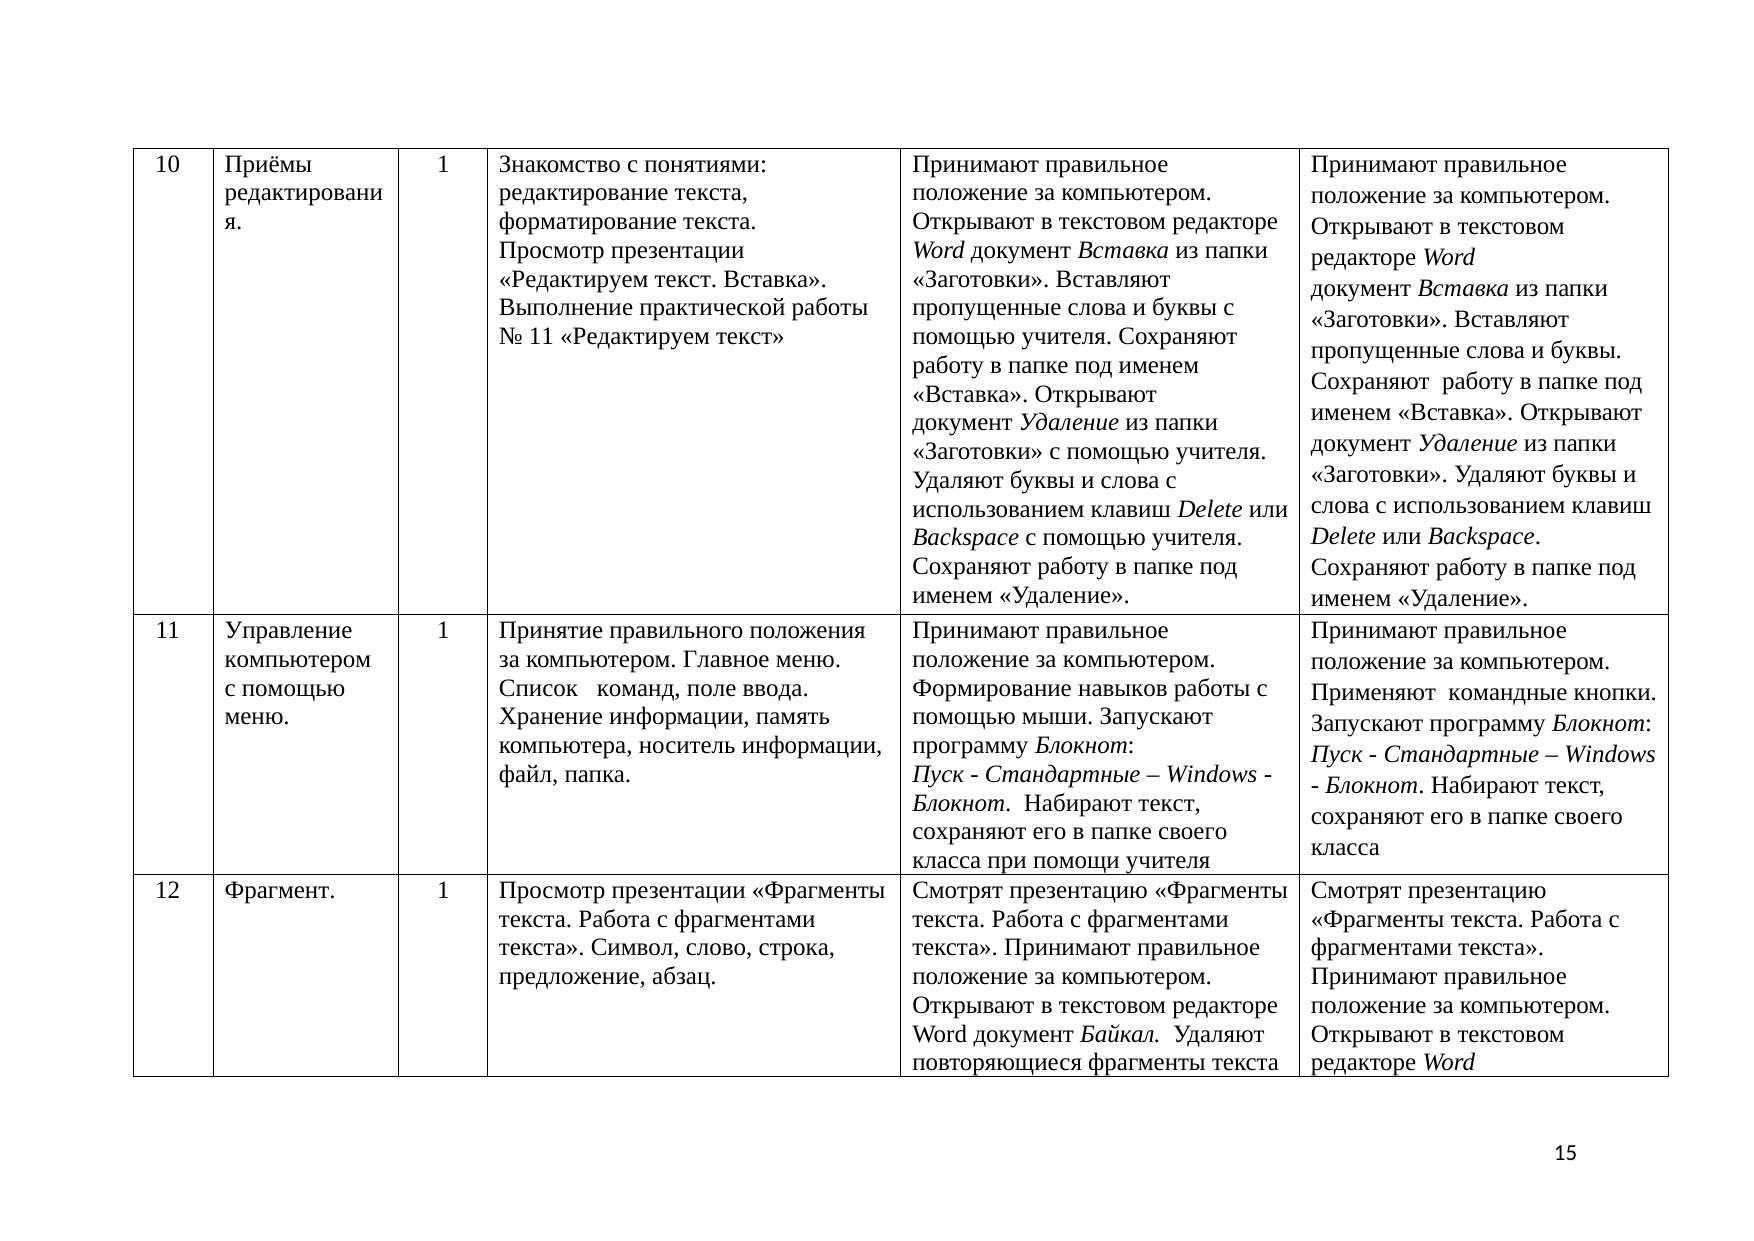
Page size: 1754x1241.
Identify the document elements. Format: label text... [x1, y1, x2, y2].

table_cell Знакомство с понятиями: редактирование текста, форматирование текста. Просмотр презентации «Редактируем текст. Вставка». Выполнение практической работы № 11 «Редактируем текст» [488, 149, 900, 614]
table_cell Принятие правильного положения за компьютером. Главное меню. Список команд, поле ввода. Хранение информации, память компьютера, носитель информации, файл, папка. [488, 615, 900, 874]
table_cell 1 [399, 149, 487, 614]
table_cell Принимают правильное положение за компьютером. Формирование навыков работы с помощью мыши. Запускают программу Блокнот: Пуск - Стандартные – Windows - Блокнот. Набирают текст, сохраняют его в папке своего класса при помощи учителя [901, 615, 1299, 874]
table_cell Принимают правильное положение за компьютером. Открывают в текстовом редакторе Word документ Вставка из папки «Заготовки». Вставляют пропущенные слова и буквы. Сохраняют работу в папке под именем «Вставка». Открывают документ Удаление из папки «Заготовки». Удаляют буквы и слова с использованием клавиш Delete или Backspace. Сохраняют работу в папке под именем «Удаление». [1300, 149, 1668, 614]
table_cell 1 [399, 615, 487, 874]
table_cell Фрагмент. [214, 875, 398, 1076]
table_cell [901, 875, 1299, 1076]
table_cell 10 [134, 149, 213, 614]
table_cell 1 [399, 875, 487, 1076]
table_cell Принимают правильное положение за компьютером. Открывают в текстовом редакторе Word документ Вставка из папки «Заготовки». Вставляют пропущенные слова и буквы с помощью учителя. Сохраняют работу в папке под именем «Вставка». Открывают документ Удаление из папки «Заготовки» с помощью учителя. Удаляют буквы и слова с использованием клавиш Delete или Backspace с помощью учителя. Сохраняют работу в папке под именем «Удаление». [901, 149, 1299, 614]
table_cell Принимают правильное положение за компьютером. Применяют командные кнопки. Запускают программу Блокнот: Пуск - Стандартные – Windows - Блокнот. Набирают текст, сохраняют его в папке своего класса [1300, 615, 1668, 874]
table_cell 12 [134, 875, 213, 1076]
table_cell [1300, 875, 1668, 1076]
table_cell 11 [134, 615, 213, 874]
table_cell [488, 875, 900, 1076]
table_cell Управление компьютером с помощью меню. [214, 615, 398, 874]
table_cell Приёмы редактирования. [214, 149, 398, 614]
